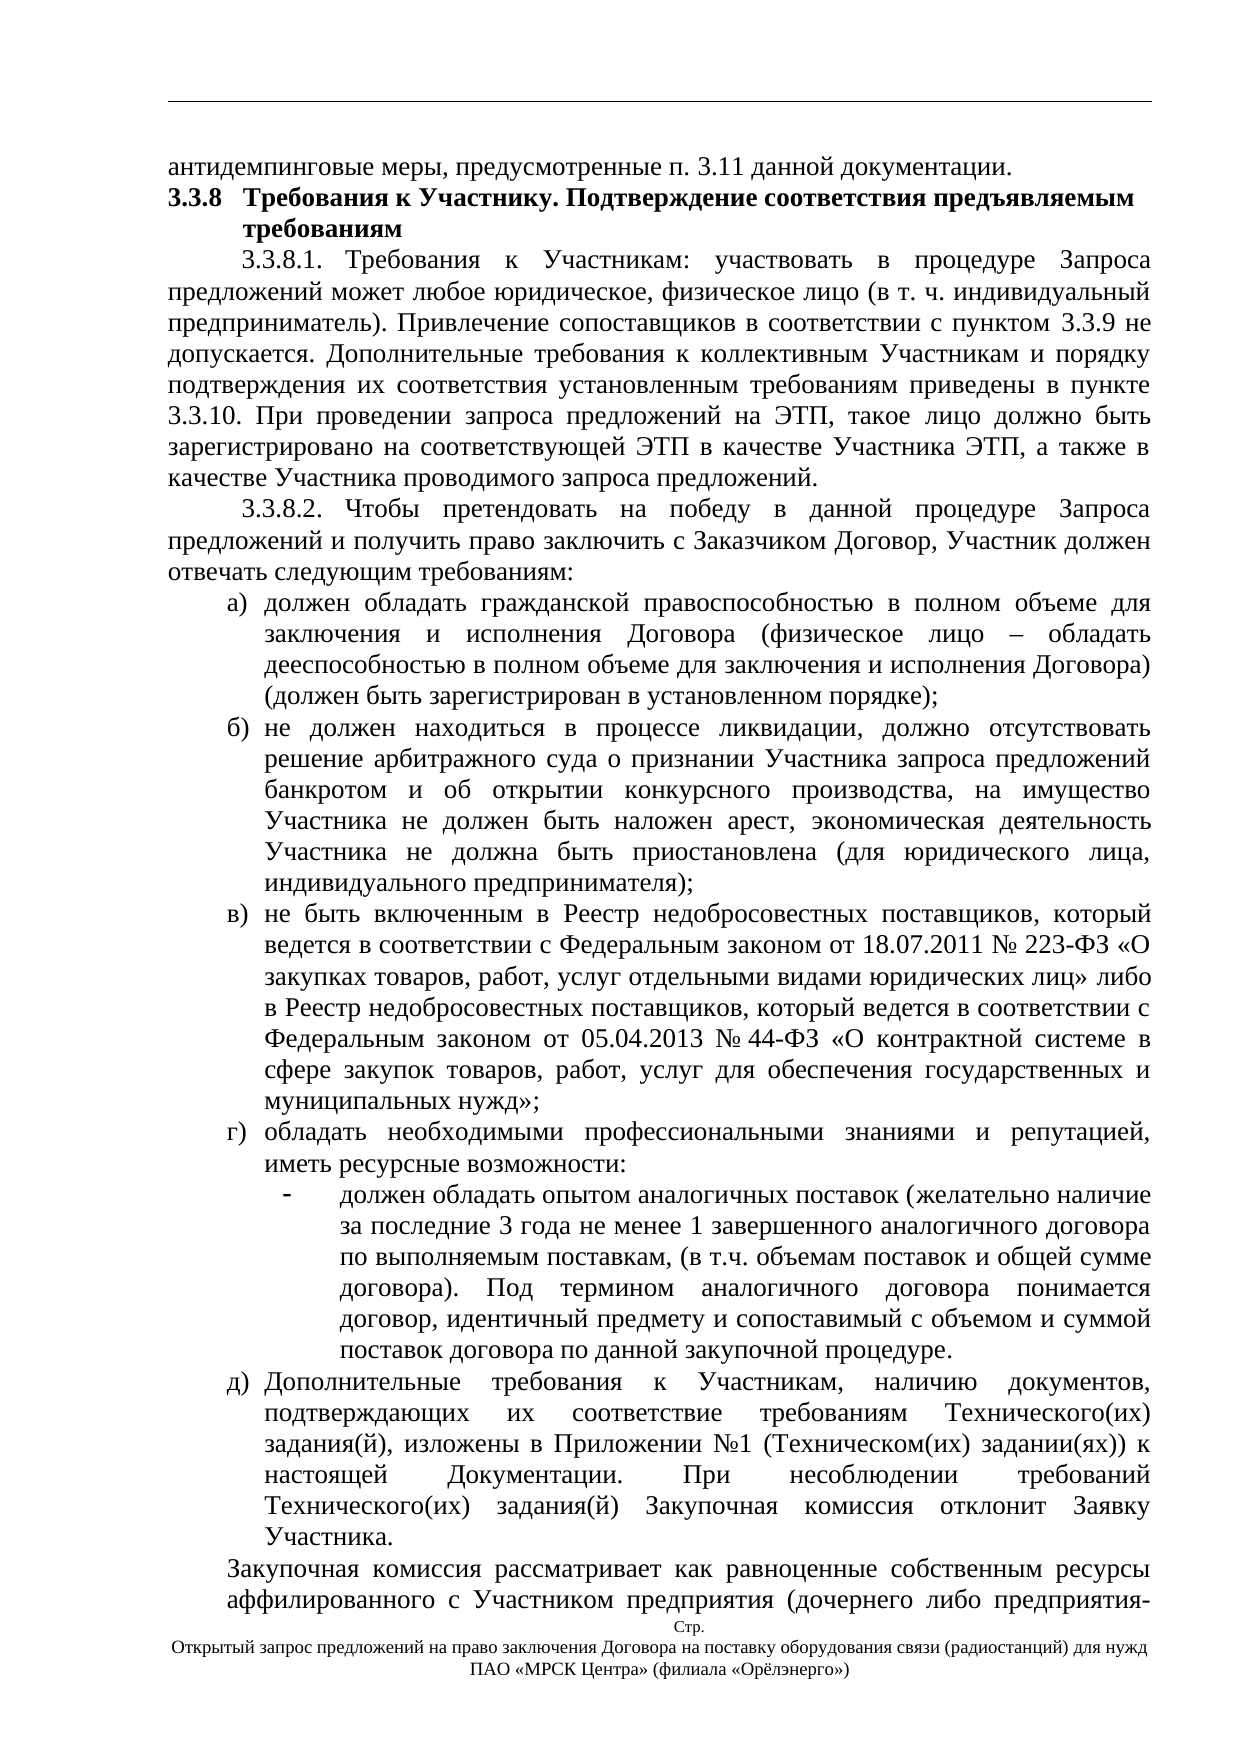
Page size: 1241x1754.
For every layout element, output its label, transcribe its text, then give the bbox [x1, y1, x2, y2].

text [227, 1552, 1152, 1614]
list должен обладать опытом аналогичных поставок (желательно наличие за последние 3 года не менее 1 завершенного аналогичного договора по выполняемым поставкам, (в т.ч. объемам поставок и общей сумме договора). Под термином аналогичного договора понимается договор, идентичный предмету и сопоставимый с объемом и суммой поставок договора по данной закупочной процедуре. [282, 1178, 1152, 1365]
list Дополнительные требования к Участникам, наличию документов, подтверждающих их соответствие требованиям Технического(их) задания(й), изложены в Приложении №1 (Техническом(их) задании(ях)) к настоящей Документации. При несоблюдении требований Технического(их) задания(й) Закупочная комиссия отклонит Заявку Участника. [227, 1365, 1152, 1552]
list должен обладать гражданской правоспособностью в полном объеме для заключения и исполнения Договора (физическое лицо – обладать дееспособностью в полном объеме для заключения и исполнения Договора) (должен быть зарегистрирован в установленном порядке); [227, 586, 1152, 711]
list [168, 150, 1150, 181]
list не должен находиться в процессе ликвидации, должно отсутствовать решение арбитражного суда о признании Участника запроса предложений банкротом и об открытии конкурсного производства, на имущество Участника не должен быть наложен арест, экономическая деятельность Участника не должна быть приостановлена (для юридического лица, индивидуального предпринимателя); [227, 711, 1152, 897]
list Чтобы претендовать на победу в данной процедуре Запроса предложений и получить право заключить с Заказчиком Договор, Участник должен отвечать следующим требованиям: [168, 493, 1152, 586]
subtitle Требования к Участнику. Подтверждение соответствия предъявляемым требованиям [168, 181, 1152, 243]
list Требования к Участникам: участвовать в процедуре Запроса предложений может любое юридическое, физическое лицо (в т. ч. индивидуальный предприниматель). Привлечение сопоставщиков в соответствии с пунктом 3.3.9 не допускается. Дополнительные требования к коллективным Участникам и порядку подтверждения их соответствия установленным требованиям приведены в пункте 3.3.10. При проведении запроса предложений на ЭТП, такое лицо должно быть зарегистрировано на соответствующей ЭТП в качестве Участника ЭТП, а также в качестве Участника проводимого запроса предложений. [168, 243, 1152, 493]
list обладать необходимыми профессиональными знаниями и репутацией, иметь ресурсные возможности: [227, 1116, 1152, 1178]
list не быть включенным в Реестр недобросовестных поставщиков, который ведется в соответствии с Федеральным законом от 18.07.2011 № 223-ФЗ «О закупках товаров, работ, услуг отдельными видами юридических лиц» либо в Реестр недобросовестных поставщиков, который ведется в соответствии с Федеральным законом от 05.04.2013 № 44-ФЗ «О контрактной системе в сфере закупок товаров, работ, услуг для обеспечения государственных и муниципальных нужд»; [227, 897, 1152, 1116]
